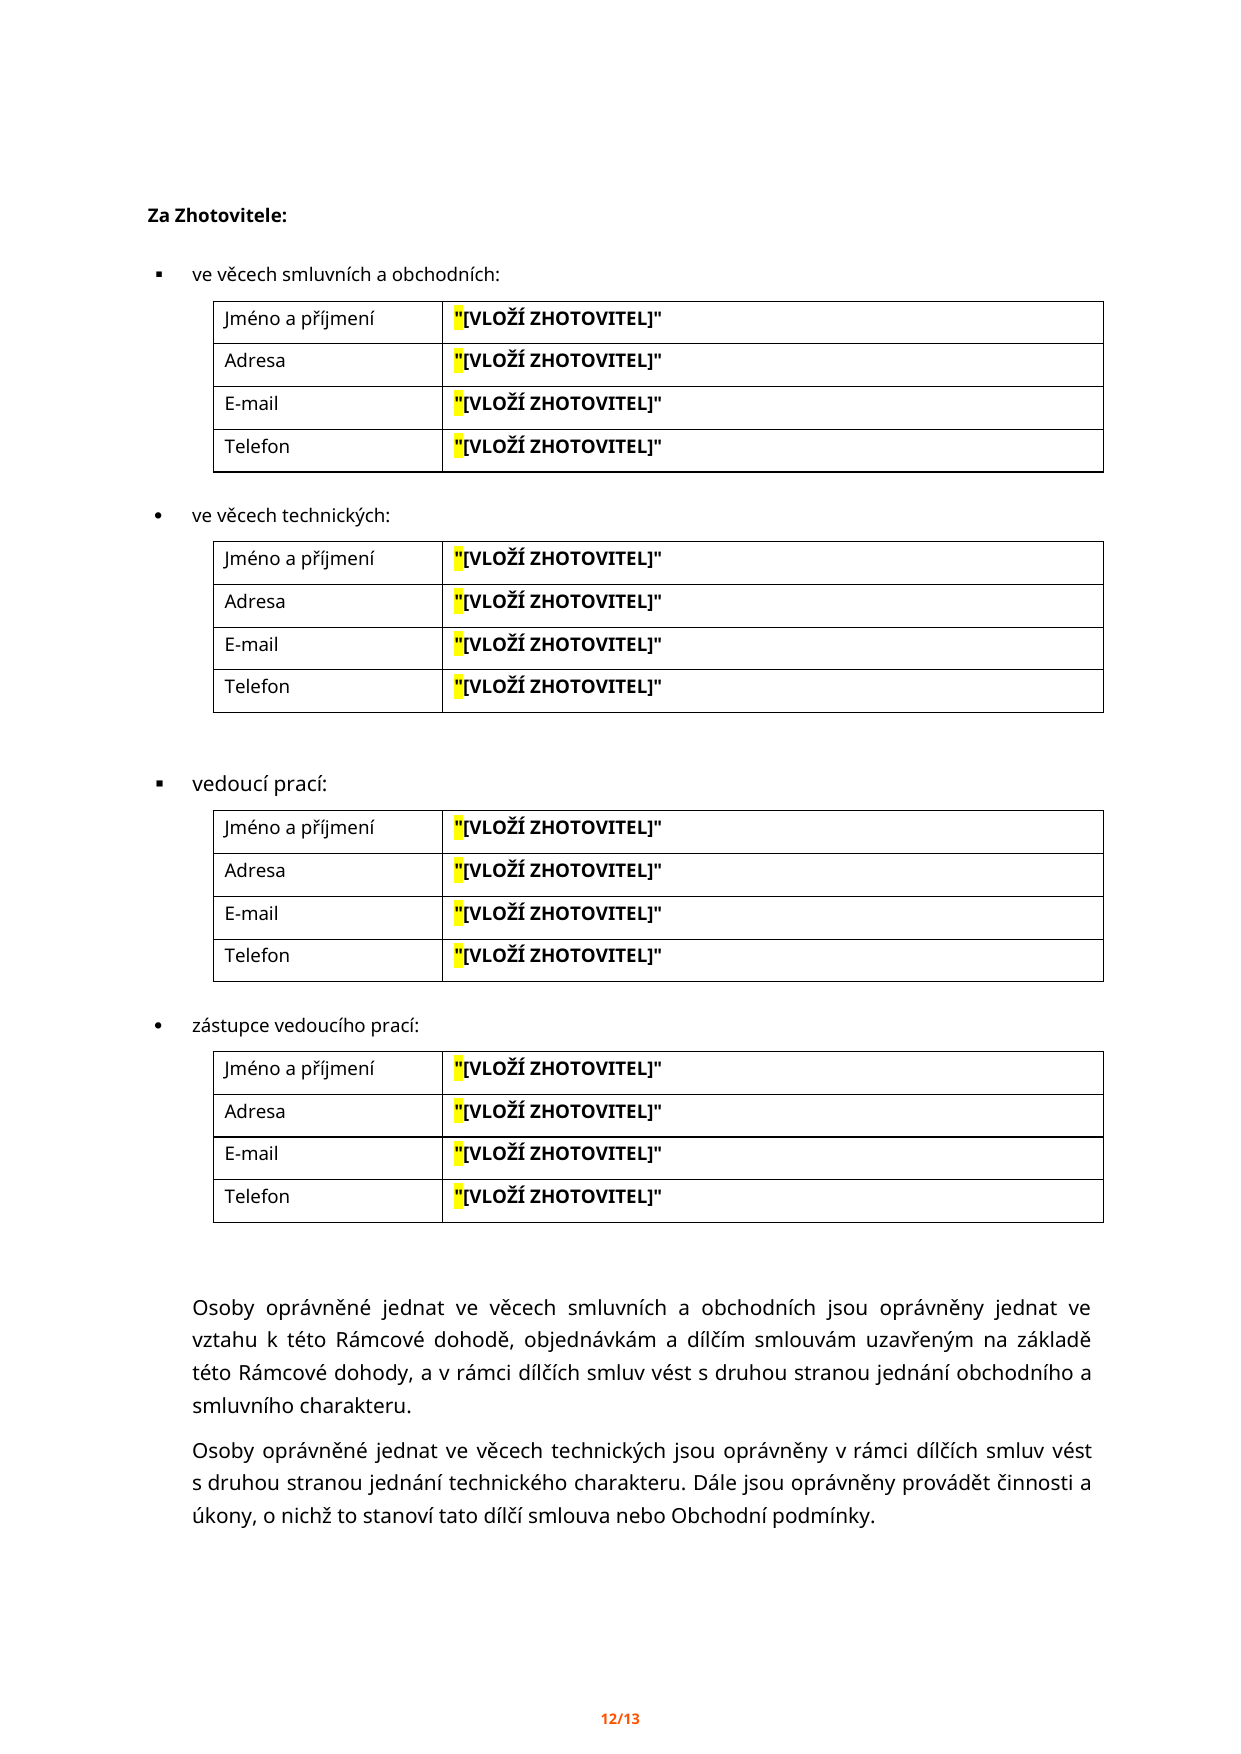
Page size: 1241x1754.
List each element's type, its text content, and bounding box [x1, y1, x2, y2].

table_header [443, 542, 1103, 584]
table_cell [443, 1180, 1103, 1222]
table_cell [443, 430, 1103, 471]
table_header Jméno a příjmení [214, 811, 442, 853]
table_header Jméno a příjmení [214, 542, 442, 584]
table_cell E-mail [214, 1138, 442, 1179]
table_cell [443, 1095, 1103, 1136]
table_cell Adresa [214, 344, 442, 386]
table_cell [443, 670, 1103, 712]
list zástupce vedoucího prací: [155, 1007, 1093, 1038]
table_cell [443, 897, 1103, 938]
table_cell Adresa [214, 854, 442, 896]
table_header Jméno a příjmení [214, 1052, 442, 1094]
table_cell [443, 1138, 1103, 1179]
table_header [443, 811, 1103, 853]
table_cell Adresa [214, 1095, 442, 1136]
table_header [443, 302, 1103, 343]
table_cell Telefon [214, 430, 442, 471]
table_cell [443, 344, 1103, 386]
list vedoucí prací: [154, 767, 1093, 798]
table_cell Telefon [214, 670, 442, 712]
table_cell [443, 585, 1103, 627]
table_cell Telefon [214, 940, 442, 981]
text Za Zhotovitele: [148, 203, 1093, 228]
table_header Jméno a příjmení [214, 302, 442, 343]
table_cell E-mail [214, 628, 442, 669]
list ve věcech smluvních a obchodních: [154, 257, 1093, 288]
table_cell [443, 387, 1103, 429]
list ve věcech technických: [155, 497, 1093, 529]
table_cell [443, 854, 1103, 896]
table_cell E-mail [214, 897, 442, 938]
table_cell [443, 940, 1103, 981]
table_cell Telefon [214, 1180, 442, 1222]
table_cell Adresa [214, 585, 442, 627]
table_cell [443, 628, 1103, 669]
text Osoby oprávněné jednat ve věcech technických jsou oprávněny v rámci dílčích smluv vést s druhou stranou jednání technického charakteru. Dále jsou oprávněny provádět činnosti a úkony, o nichž to stanoví tato dílčí smlouva nebo Obchodní podmínky. [192, 1436, 1093, 1529]
table_header [443, 1052, 1103, 1094]
table_cell E-mail [214, 387, 442, 429]
text Osoby oprávněné jednat ve věcech smluvních a obchodních jsou oprávněny jednat ve vztahu k této Rámcové dohodě, objednávkám a dílčím smlouvám uzavřeným na základě této Rámcové dohody, a v rámci dílčích smluv vést s druhou stranou jednání obchodního a smluvního charakteru. [192, 1293, 1093, 1419]
